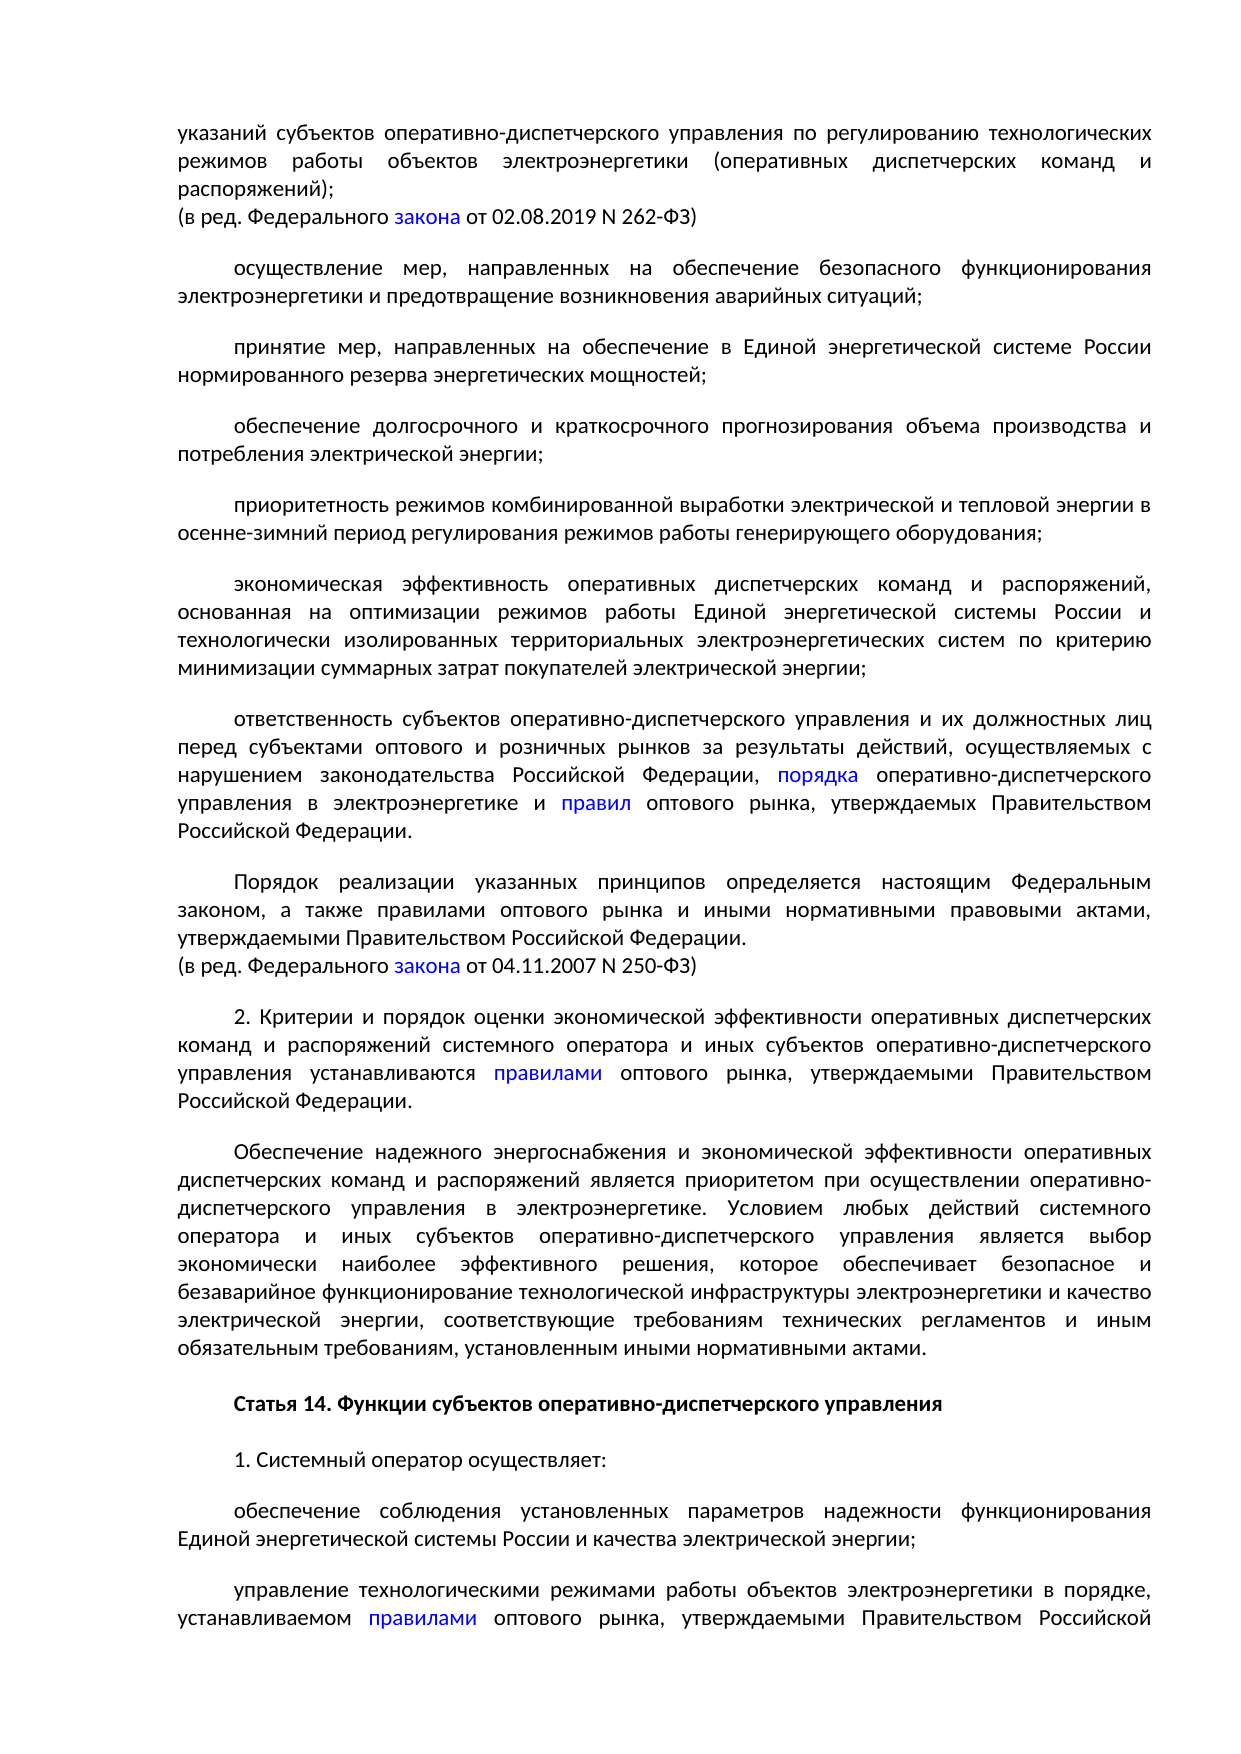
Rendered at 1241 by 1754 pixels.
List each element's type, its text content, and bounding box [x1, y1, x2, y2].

text экономическая эффективность оперативных диспетчерских команд и распоряжений, основанная на оптимизации режимов работы Единой энергетической системы России и технологически изолированных территориальных электроэнергетических систем по критерию минимизации суммарных затрат покупателей электрической энергии; [177, 569, 1152, 681]
text принятие мер, направленных на обеспечение в Единой энергетической системе России нормированного резерва энергетических мощностей; [177, 332, 1152, 388]
text обеспечение долгосрочного и краткосрочного прогнозирования объема производства и потребления электрической энергии; [177, 411, 1152, 467]
text ответственность субъектов оперативно-диспетчерского управления и их должностных лиц перед субъектами оптового и розничных рынков за результаты действий, осуществляемых с нарушением законодательства Российской Федерации, порядка оперативно-диспетчерского управления в электроэнергетике и правил оптового рынка, утверждаемых Правительством Российской Федерации. [177, 704, 1152, 844]
text Обеспечение надежного энергоснабжения и экономической эффективности оперативных диспетчерских команд и распоряжений является приоритетом при осуществлении оперативно-диспетчерского управления в электроэнергетике. Условием любых действий системного оператора и иных субъектов оперативно-диспетчерского управления является выбор экономически наиболее эффективного решения, которое обеспечивает безопасное и безаварийное функционирование технологической инфраструктуры электроэнергетики и качество электрической энергии, соответствующие требованиям технических регламентов и иным обязательным требованиям, установленным иными нормативными актами. [177, 1137, 1152, 1361]
text приоритетность режимов комбинированной выработки электрической и тепловой энергии в осенне-зимний период регулирования режимов работы генерирующего оборудования; [177, 490, 1152, 546]
text 2. Критерии и порядок оценки экономической эффективности оперативных диспетчерских команд и распоряжений системного оператора и иных субъектов оперативно-диспетчерского управления устанавливаются правилами оптового рынка, утверждаемыми Правительством Российской Федерации. [177, 1002, 1152, 1114]
title Статья 14. Функции субъектов оперативно-диспетчерского управления [177, 1389, 1152, 1417]
text 1. Системный оператор осуществляет: [177, 1445, 1152, 1473]
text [177, 1575, 1152, 1631]
text осуществление мер, направленных на обеспечение безопасного функционирования электроэнергетики и предотвращение возникновения аварийных ситуаций; [177, 253, 1152, 309]
text Порядок реализации указанных принципов определяется настоящим Федеральным законом, а также правилами оптового рынка и иными нормативными правовыми актами, утверждаемыми Правительством Российской Федерации. [177, 867, 1152, 951]
text (в ред. Федерального закона от 02.08.2019 N 262-ФЗ) [177, 202, 1152, 230]
text обеспечение соблюдения установленных параметров надежности функционирования Единой энергетической системы России и качества электрической энергии; [177, 1496, 1152, 1552]
text (в ред. Федерального закона от 04.11.2007 N 250-ФЗ) [177, 951, 1152, 979]
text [177, 118, 1152, 202]
